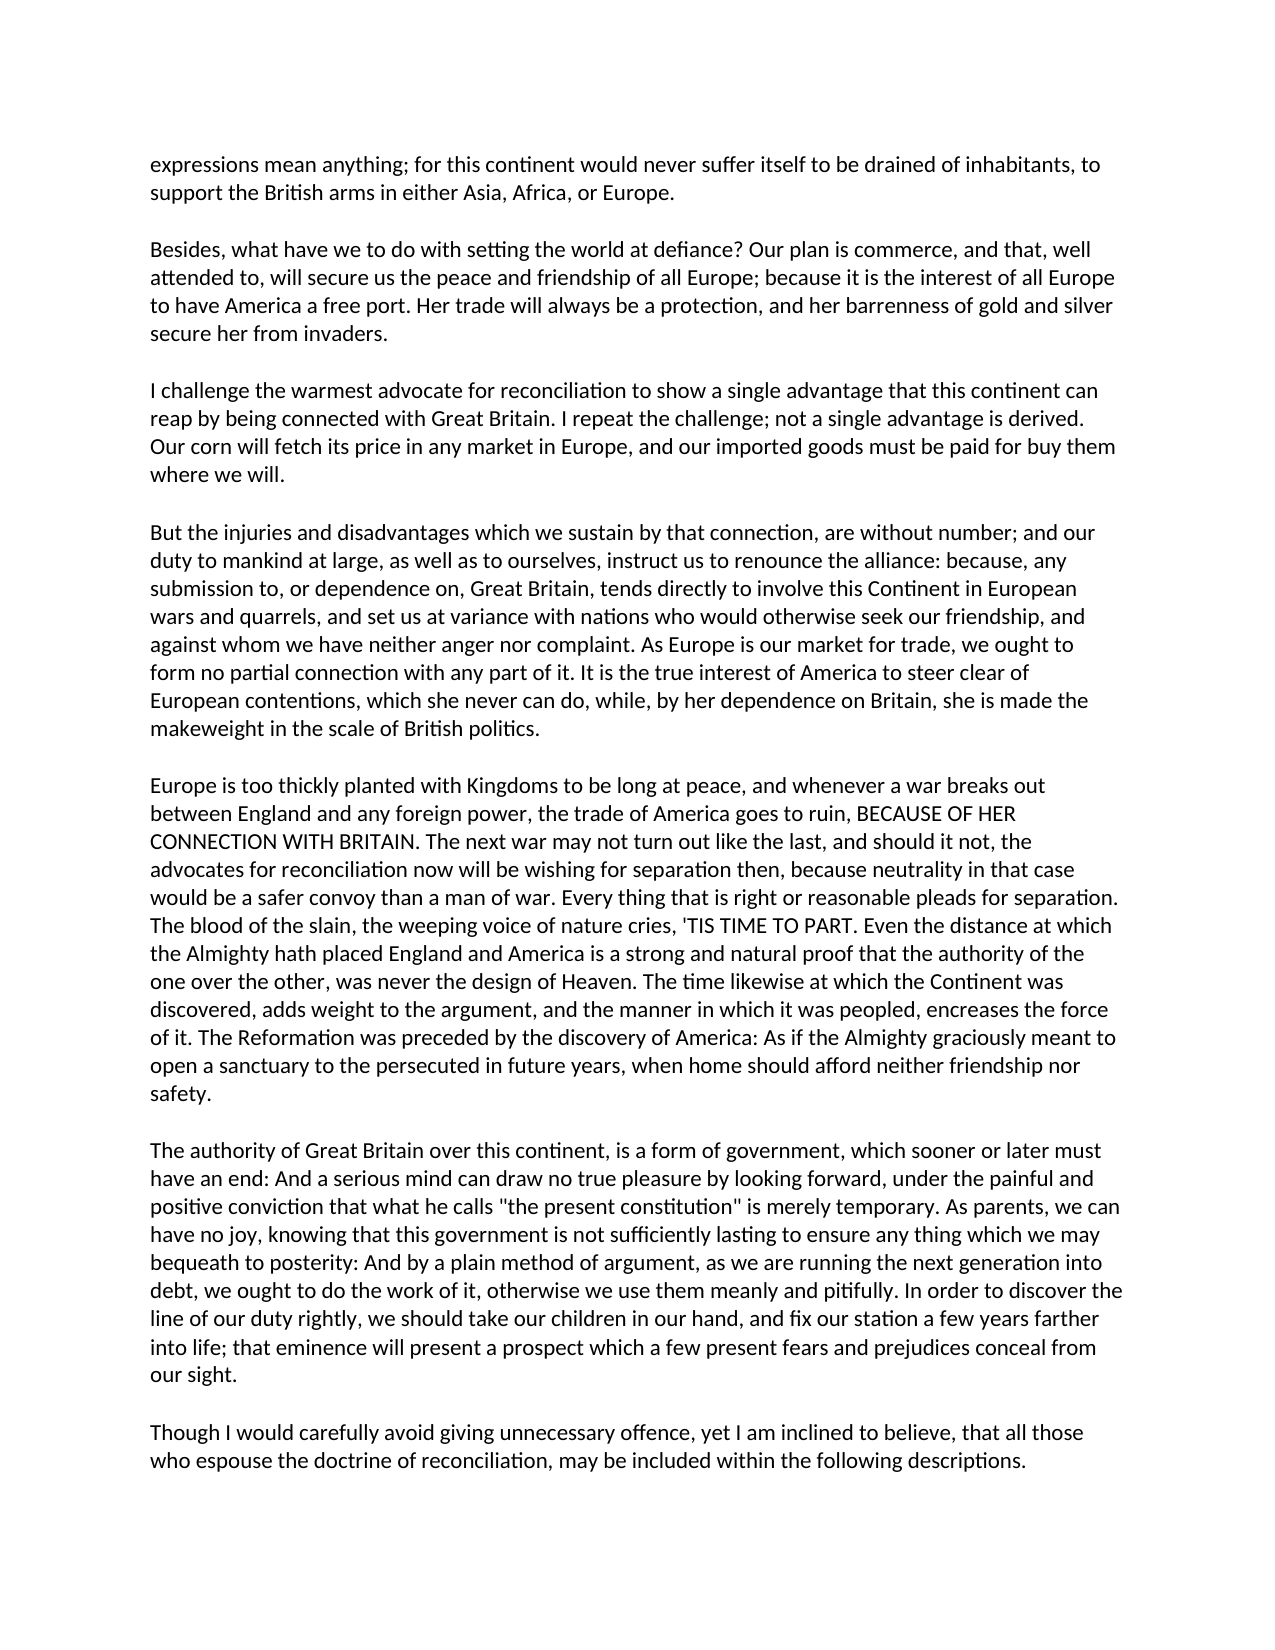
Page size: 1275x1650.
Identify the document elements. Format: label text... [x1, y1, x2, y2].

text I challenge the warmest advocate for reconciliation to show a single advantage that this continent can reap by being connected with Great Britain. I repeat the challenge; not a single advantage is derived. Our corn will fetch its price in any market in Europe, and our imported goods must be paid for buy them where we will. [150, 376, 1125, 488]
text Europe is too thickly planted with Kingdoms to be long at peace, and whenever a war breaks out between England and any foreign power, the trade of America goes to ruin, BECAUSE OF HER CONNECTION WITH BRITAIN. The next war may not turn out like the last, and should it not, the advocates for reconciliation now will be wishing for separation then, because neutrality in that case would be a safer convoy than a man of war. Every thing that is right or reasonable pleads for separation. The blood of the slain, the weeping voice of nature cries, 'TIS TIME TO PART. Even the distance at which the Almighty hath placed England and America is a strong and natural proof that the authority of the one over the other, was never the design of Heaven. The time likewise at which the Continent was discovered, adds weight to the argument, and the manner in which it was peopled, encreases the force of it. The Reformation was preceded by the discovery of America: As if the Almighty graciously meant to open a sanctuary to the persecuted in future years, when home should afford neither friendship nor safety. [150, 771, 1125, 1107]
text But the injuries and disadvantages which we sustain by that connection, are without number; and our duty to mankind at large, as well as to ourselves, instruct us to renounce the alliance: because, any submission to, or dependence on, Great Britain, tends directly to involve this Continent in European wars and quarrels, and set us at variance with nations who would otherwise seek our friendship, and against whom we have neither anger nor complaint. As Europe is our market for trade, we ought to form no partial connection with any part of it. It is the true interest of America to steer clear of European contentions, which she never can do, while, by her dependence on Britain, she is made the makeweight in the scale of British politics. [150, 518, 1125, 742]
text Besides, what have we to do with setting the world at defiance? Our plan is commerce, and that, well attended to, will secure us the peace and friendship of all Europe; because it is the interest of all Europe to have America a free port. Her trade will always be a protection, and her barrenness of gold and silver secure her from invaders. [150, 235, 1125, 347]
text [150, 1418, 1125, 1474]
text The authority of Great Britain over this continent, is a form of government, which sooner or later must have an end: And a serious mind can draw no true pleasure by looking forward, under the painful and positive conviction that what he calls "the present constitution" is merely temporary. As parents, we can have no joy, knowing that this government is not sufficiently lasting to ensure any thing which we may bequeath to posterity: And by a plain method of argument, as we are running the next generation into debt, we ought to do the work of it, otherwise we use them meanly and pitifully. In order to discover the line of our duty rightly, we should take our children in our hand, and fix our station a few years farther into life; that eminence will present a prospect which a few present fears and prejudices conceal from our sight. [150, 1136, 1125, 1389]
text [150, 150, 1125, 206]
